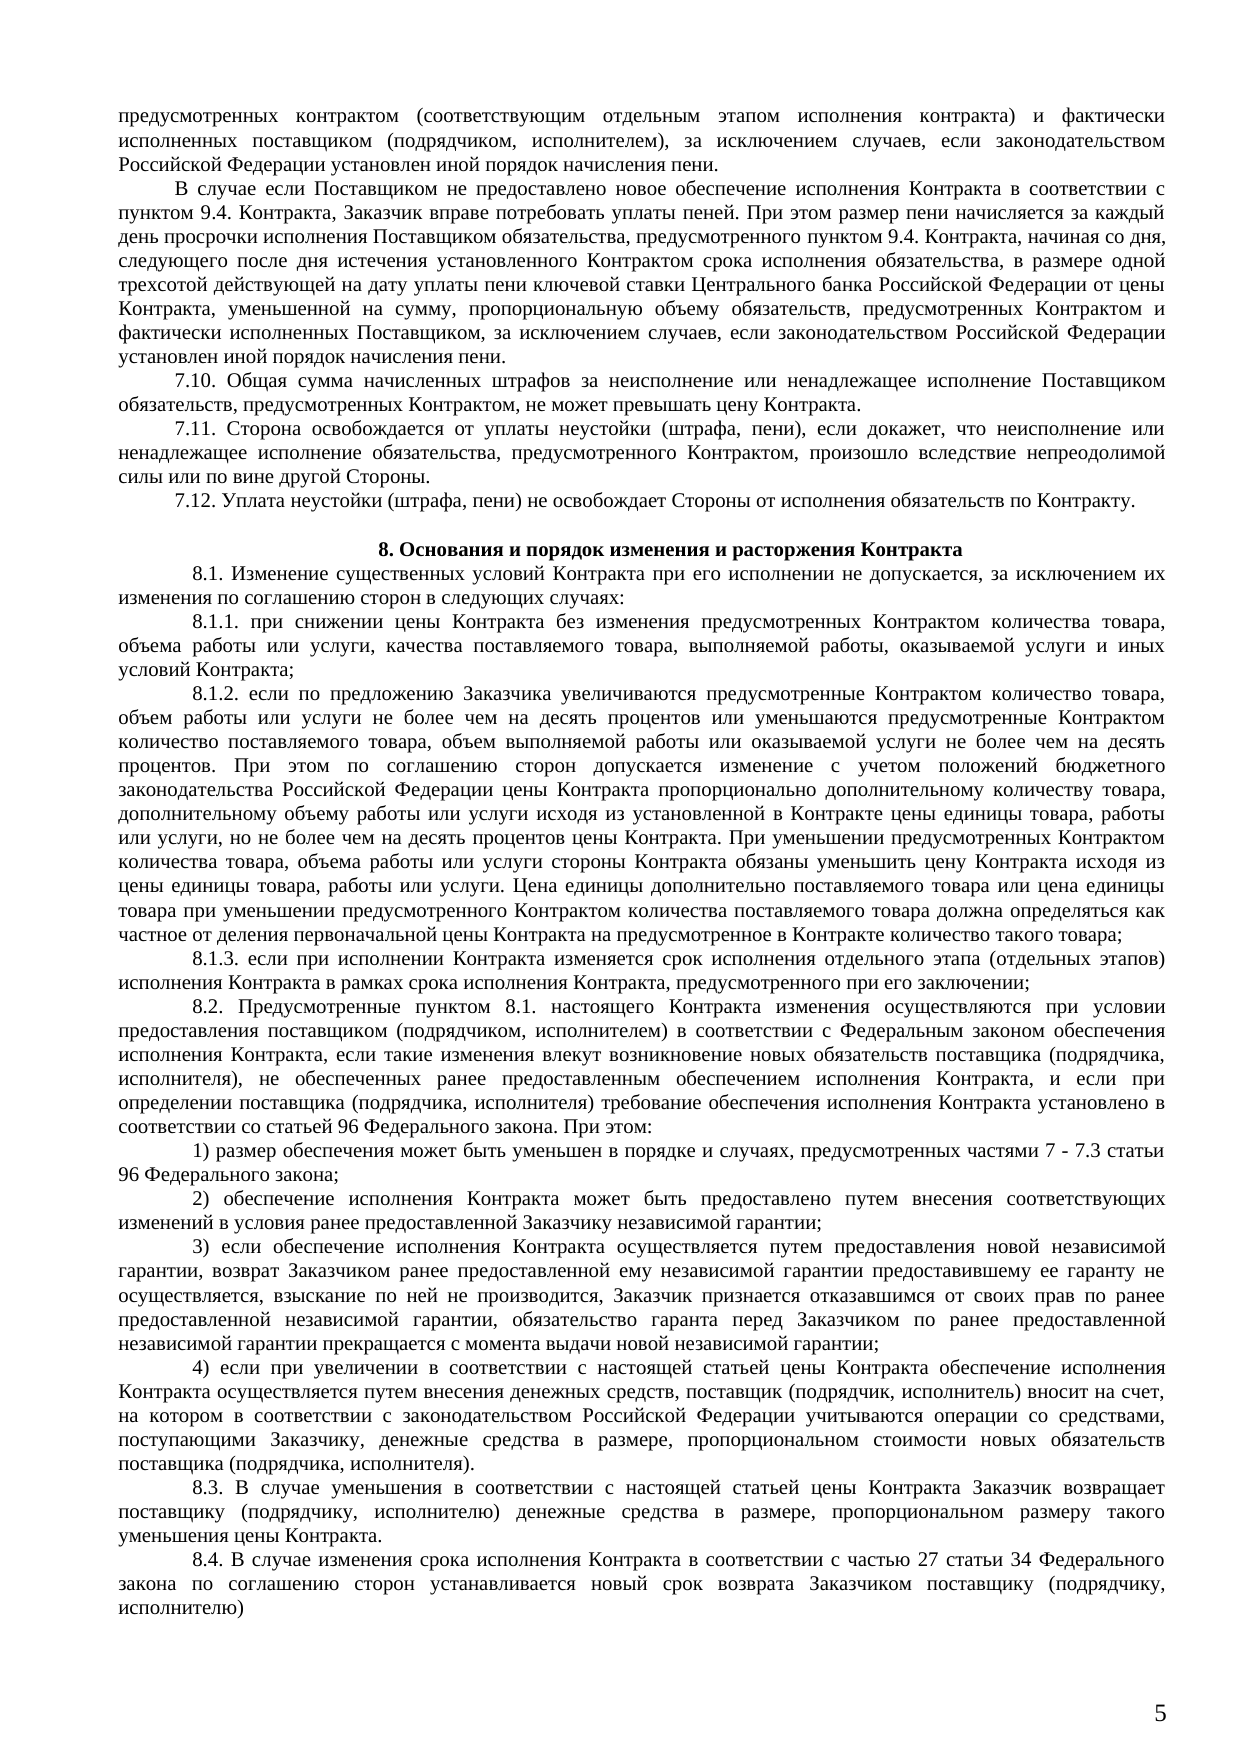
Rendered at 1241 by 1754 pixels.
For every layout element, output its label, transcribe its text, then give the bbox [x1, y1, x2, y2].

text 7.10. Общая сумма начисленных штрафов за неисполнение или ненадлежащее исполнение Поставщиком обязательств, предусмотренных Контрактом, не может превышать цену Контракта. [118, 368, 1167, 416]
text В случае если Поставщиком не предоставлено новое обеспечение исполнения Контракта в соответствии с пунктом 9.4. Контракта, Заказчик вправе потребовать уплаты пеней. При этом размер пени начисляется за каждый день просрочки исполнения Поставщиком обязательства, предусмотренного пунктом 9.4. Контракта, начиная со дня, следующего после дня истечения установленного Контрактом срока исполнения обязательства, в размере одной трехсотой действующей на дату уплаты пени ключевой ставки Центрального банка Российской Федерации от цены Контракта, уменьшенной на сумму, пропорциональную объему обязательств, предусмотренных Контрактом и фактически исполненных Поставщиком, за исключением случаев, если законодательством Российской Федерации установлен иной порядок начисления пени. [118, 176, 1167, 368]
text 8.1.2. если по предложению Заказчика увеличиваются предусмотренные Контрактом количество товара, объем работы или услуги не более чем на десять процентов или уменьшаются предусмотренные Контрактом количество поставляемого товара, объем выполняемой работы или оказываемой услуги не более чем на десять процентов. При этом по соглашению сторон допускается изменение с учетом положений бюджетного законодательства Российской Федерации цены Контракта пропорционально дополнительному количеству товара, дополнительному объему работы или услуги исходя из установленной в Контракте цены единицы товара, работы или услуги, но не более чем на десять процентов цены Контракта. При уменьшении предусмотренных Контрактом количества товара, объема работы или услуги стороны Контракта обязаны уменьшить цену Контракта исходя из цены единицы товара, работы или услуги. Цена единицы дополнительно поставляемого товара или цена единицы товара при уменьшении предусмотренного Контрактом количества поставляемого товара должна определяться как частное от деления первоначальной цены Контракта на предусмотренное в Контракте количество такого товара; [118, 681, 1167, 946]
text 8.1.1. при снижении цены Контракта без изменения предусмотренных Контрактом количества товара, объема работы или услуги, качества поставляемого товара, выполняемой работы, оказываемой услуги и иных условий Контракта; [118, 609, 1167, 681]
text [118, 103, 1167, 176]
text 8.1. Изменение существенных условий Контракта при его исполнении не допускается, за исключением их изменения по соглашению сторон в следующих случаях: [118, 561, 1167, 609]
text 8.3. В случае уменьшения в соответствии с настоящей статьей цены Контракта Заказчик возвращает поставщику (подрядчику, исполнителю) денежные средства в размере, пропорциональном размеру такого уменьшения цены Контракта. [118, 1475, 1167, 1547]
text 8.2. Предусмотренные пунктом 8.1. настоящего Контракта изменения осуществляются при условии предоставления поставщиком (подрядчиком, исполнителем) в соответствии с Федеральным законом обеспечения исполнения Контракта, если такие изменения влекут возникновение новых обязательств поставщика (подрядчика, исполнителя), не обеспеченных ранее предоставленным обеспечением исполнения Контракта, и если при определении поставщика (подрядчика, исполнителя) требование обеспечения исполнения Контракта установлено в соответствии со статьей 96 Федерального закона. При этом: [118, 994, 1167, 1138]
text 8. Основания и порядок изменения и расторжения Контракта [118, 537, 1167, 561]
text 7.11. Сторона освобождается от уплаты неустойки (штрафа, пени), если докажет, что неисполнение или ненадлежащее исполнение обязательства, предусмотренного Контрактом, произошло вследствие непреодолимой силы или по вине другой Стороны. [118, 416, 1167, 488]
text 8.1.3. если при исполнении Контракта изменяется срок исполнения отдельного этапа (отдельных этапов) исполнения Контракта в рамках срока исполнения Контракта, предусмотренного при его заключении; [118, 946, 1167, 994]
text 8.4. В случае изменения срока исполнения Контракта в соответствии с частью 27 статьи 34 Федерального закона по соглашению сторон устанавливается новый срок возврата Заказчиком поставщику (подрядчику, исполнителю) [118, 1547, 1167, 1619]
text 7.12. Уплата неустойки (штрафа, пени) не освобождает Стороны от исполнения обязательств по Контракту. [118, 488, 1167, 512]
text 1) размер обеспечения может быть уменьшен в порядке и случаях, предусмотренных частями 7 - 7.3 статьи 96 Федерального закона; [118, 1138, 1167, 1186]
text 2) обеспечение исполнения Контракта может быть предоставлено путем внесения соответствующих изменений в условия ранее предоставленной Заказчику независимой гарантии; [118, 1186, 1167, 1234]
text 3) если обеспечение исполнения Контракта осуществляется путем предоставления новой независимой гарантии, возврат Заказчиком ранее предоставленной ему независимой гарантии предоставившему ее гаранту не осуществляется, взыскание по ней не производится, Заказчик признается отказавшимся от своих прав по ранее предоставленной независимой гарантии, обязательство гаранта перед Заказчиком по ранее предоставленной независимой гарантии прекращается с момента выдачи новой независимой гарантии; [118, 1234, 1167, 1355]
text 4) если при увеличении в соответствии с настоящей статьей цены Контракта обеспечение исполнения Контракта осуществляется путем внесения денежных средств, поставщик (подрядчик, исполнитель) вносит на счет, на котором в соответствии с законодательством Российской Федерации учитываются операции со средствами, поступающими Заказчику, денежные средства в размере, пропорциональном стоимости новых обязательств поставщика (подрядчика, исполнителя). [118, 1355, 1167, 1475]
